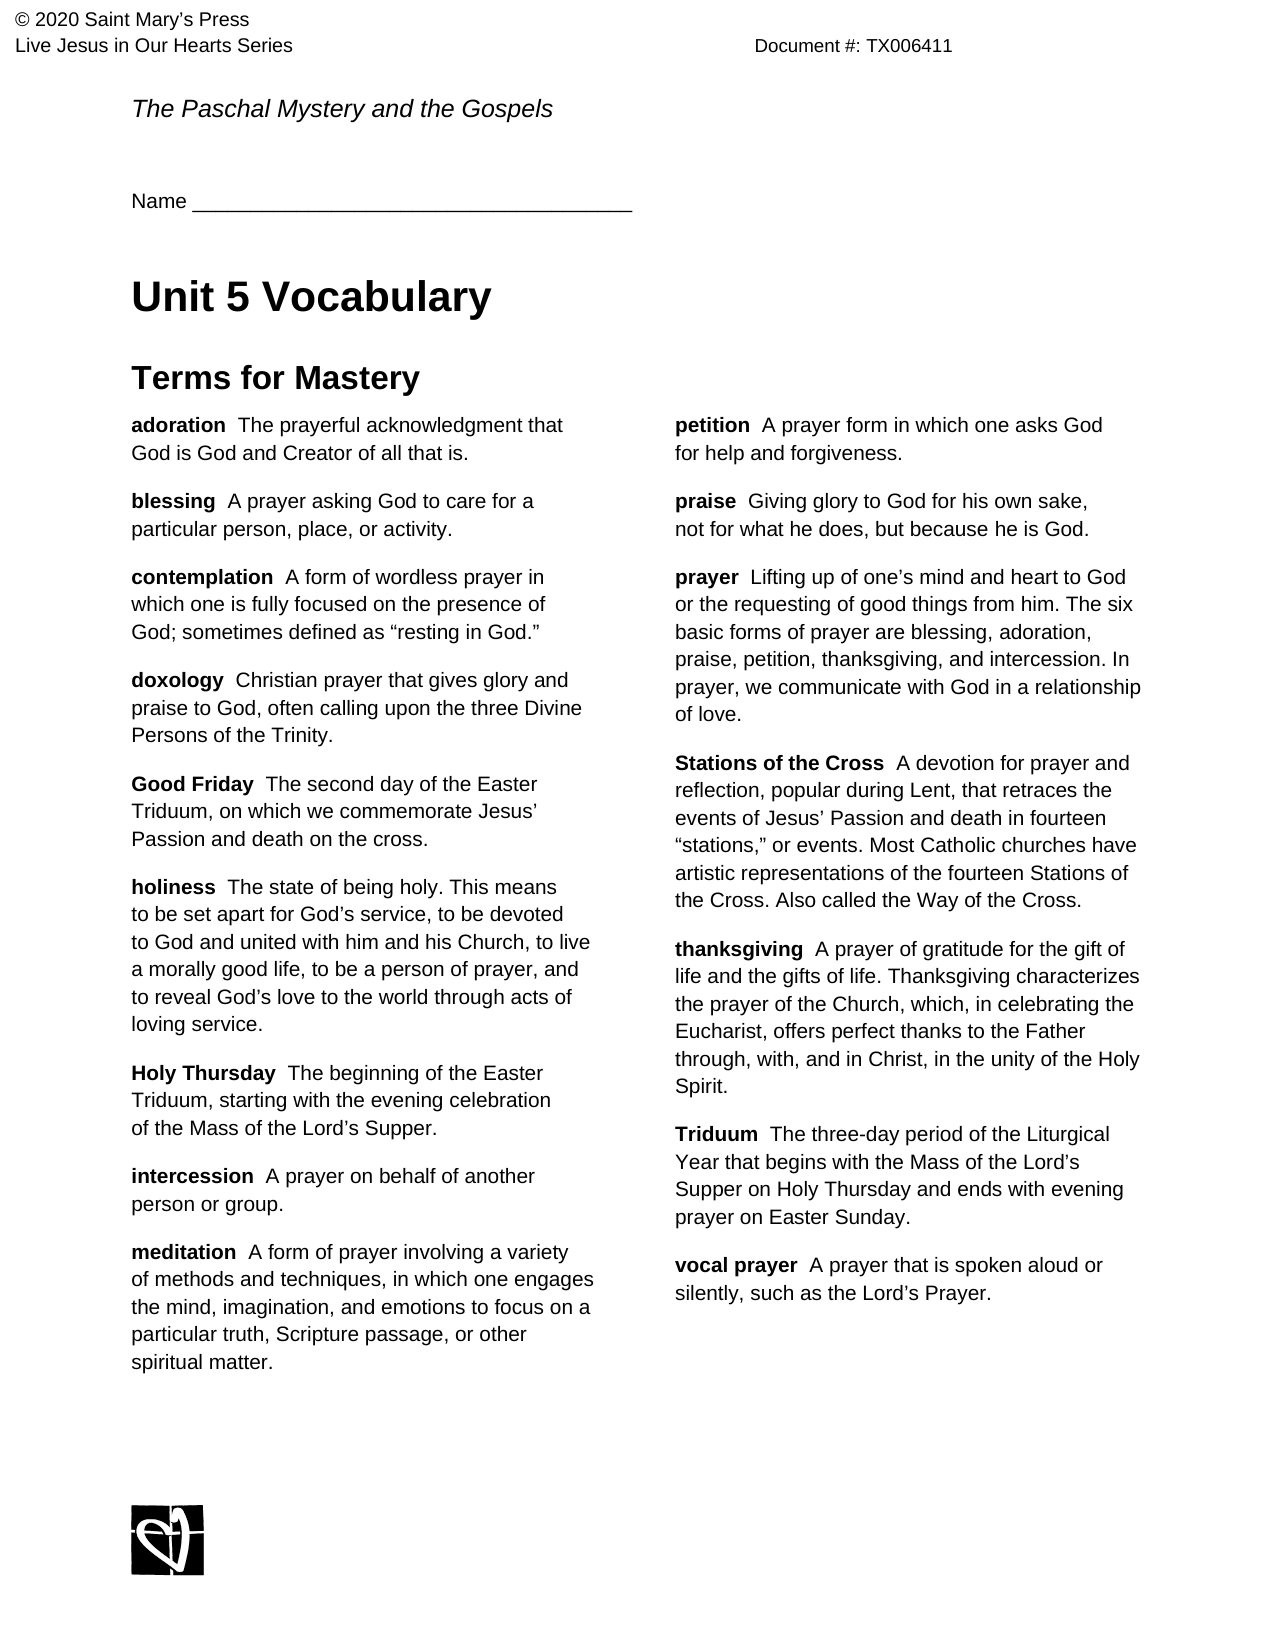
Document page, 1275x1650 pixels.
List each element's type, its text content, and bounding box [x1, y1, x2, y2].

text meditation A form of prayer involving a variety of methods and techniques, in which one engages the mind, imagination, and emotions to focus on a particular truth, Scripture passage, or other spiritual matter. [131, 1240, 600, 1374]
text prayer Lifting up of one’s mind and heart to God or the requesting of good things from him. The six basic forms of prayer are blessing, adoration, praise, petition, thanksgiving, and intercession. In prayer, we communicate with God in a relationship of love. [675, 565, 1144, 726]
text adoration The prayerful acknowledgment that God is God and Creator of all that is. [131, 413, 600, 464]
text intercession A prayer on behalf of another person or group. [131, 1164, 600, 1215]
text Good Friday The second day of the Easter Triduum, on which we commemorate Jesus’ Passion and death on the cross. [131, 771, 600, 850]
text Triduum The three-day period of the Liturgical Year that begins with the Mass of the Lord’s Supper on Holy Thursday and ends with evening prayer on Easter Sunday. [675, 1122, 1144, 1229]
text vocal prayer A prayer that is spoken aloud or silently, such as the Lord’s Prayer. [675, 1253, 1144, 1304]
text blessing A prayer asking God to care for a particular person, place, or activity. [131, 489, 600, 540]
text holiness The state of being holy. This means to be set apart for God’s service, to be devoted to God and united with him and his Church, to live a morally good life, to be a person of prayer, and to reveal God’s love to the world through acts of loving service. [131, 875, 600, 1036]
text thanksgiving A prayer of gratitude for the gift of life and the gifts of life. Thanksgiving characterizes the prayer of the Church, which, in celebrating the Eucharist, offers perfect thanks to the Father through, with, and in Christ, in the unity of the Holy Spirit. [675, 936, 1144, 1098]
text Terms for Mastery [131, 358, 1144, 396]
text Holy Thursday The beginning of the Easter Triduum, starting with the evening celebration of the Mass of the Lord’s Supper. [131, 1061, 600, 1139]
text contemplation A form of wordless prayer in which one is fully focused on the presence of God; sometimes defined as “resting in God.” [131, 565, 600, 644]
text Unit 5 Vocabulary [131, 271, 1144, 321]
text Name ______________________________________ [131, 189, 1144, 213]
text praise Giving glory to God for his own sake, not for what he does, but because he is God. [675, 489, 1144, 540]
text doxology Christian prayer that gives glory and praise to God, often calling upon the three Divine Persons of the Trinity. [131, 668, 600, 747]
text petition A prayer form in which one asks God for help and forgiveness. [675, 413, 1144, 464]
text Stations of the Cross A devotion for prayer and reflection, popular during Lent, that retraces the events of Jesus’ Passion and death in fourteen “stations,” or events. Most Catholic churches have artistic representations of the fourteen Stations of the Cross. Also called the Way of the Cross. [675, 751, 1144, 912]
